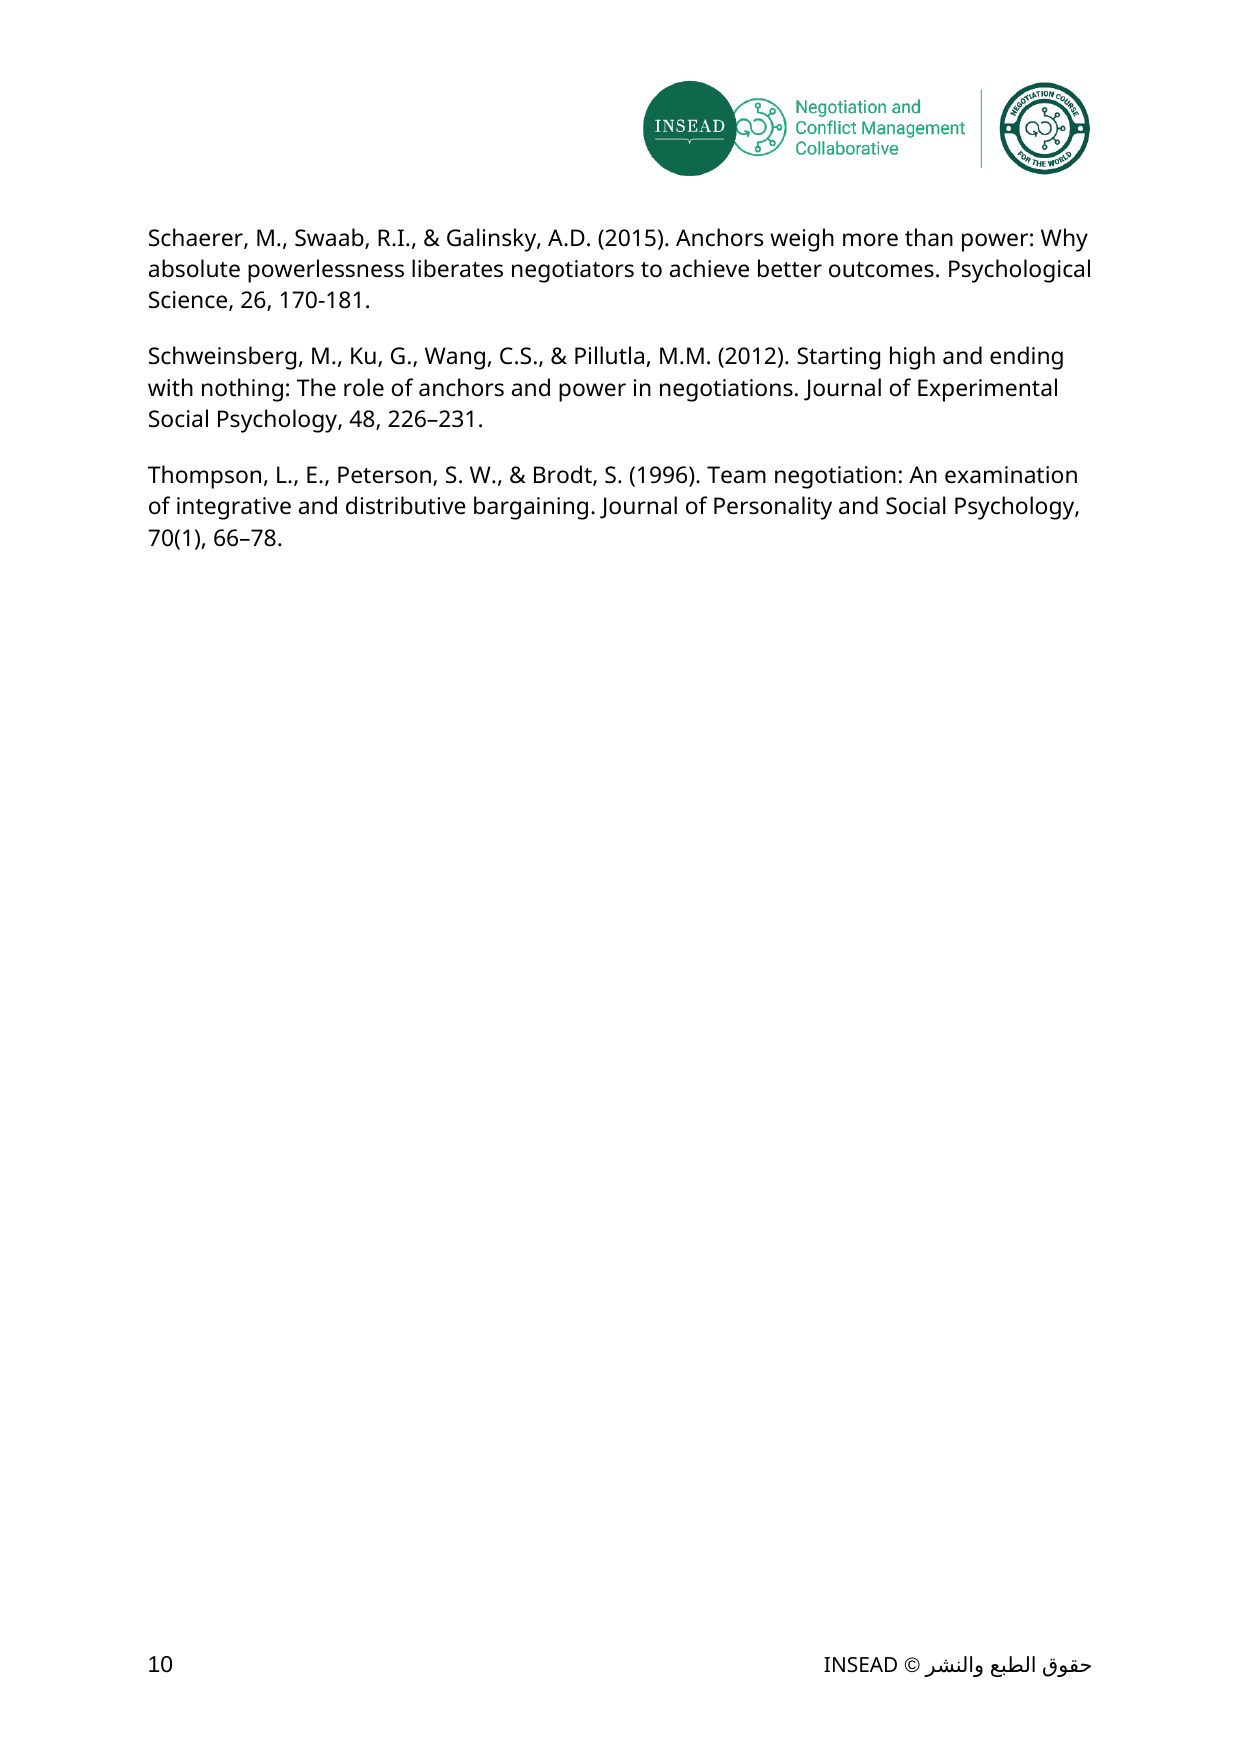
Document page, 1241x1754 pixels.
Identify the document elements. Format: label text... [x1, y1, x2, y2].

picture [639, 75, 1093, 182]
text Schweinsberg, M., Ku, G., Wang, C.S., & Pillutla, M.M. (2012). Starting high and ending with nothing: The role of anchors and power in negotiations. Journal of Experimental Social Psychology, 48, 226–231. [148, 340, 1092, 434]
text Schaerer, M., Swaab, R.I., & Galinsky, A.D. (2015). Anchors weigh more than power: Why absolute powerlessness liberates negotiators to achieve better outcomes. Psychological Science, 26, 170-181. [148, 221, 1092, 315]
text Thompson, L., E., Peterson, S. W., & Brodt, S. (1996). Team negotiation: An examination of integrative and distributive bargaining. Journal of Personality and Social Psychology, 70(1), 66–78. [148, 459, 1092, 553]
